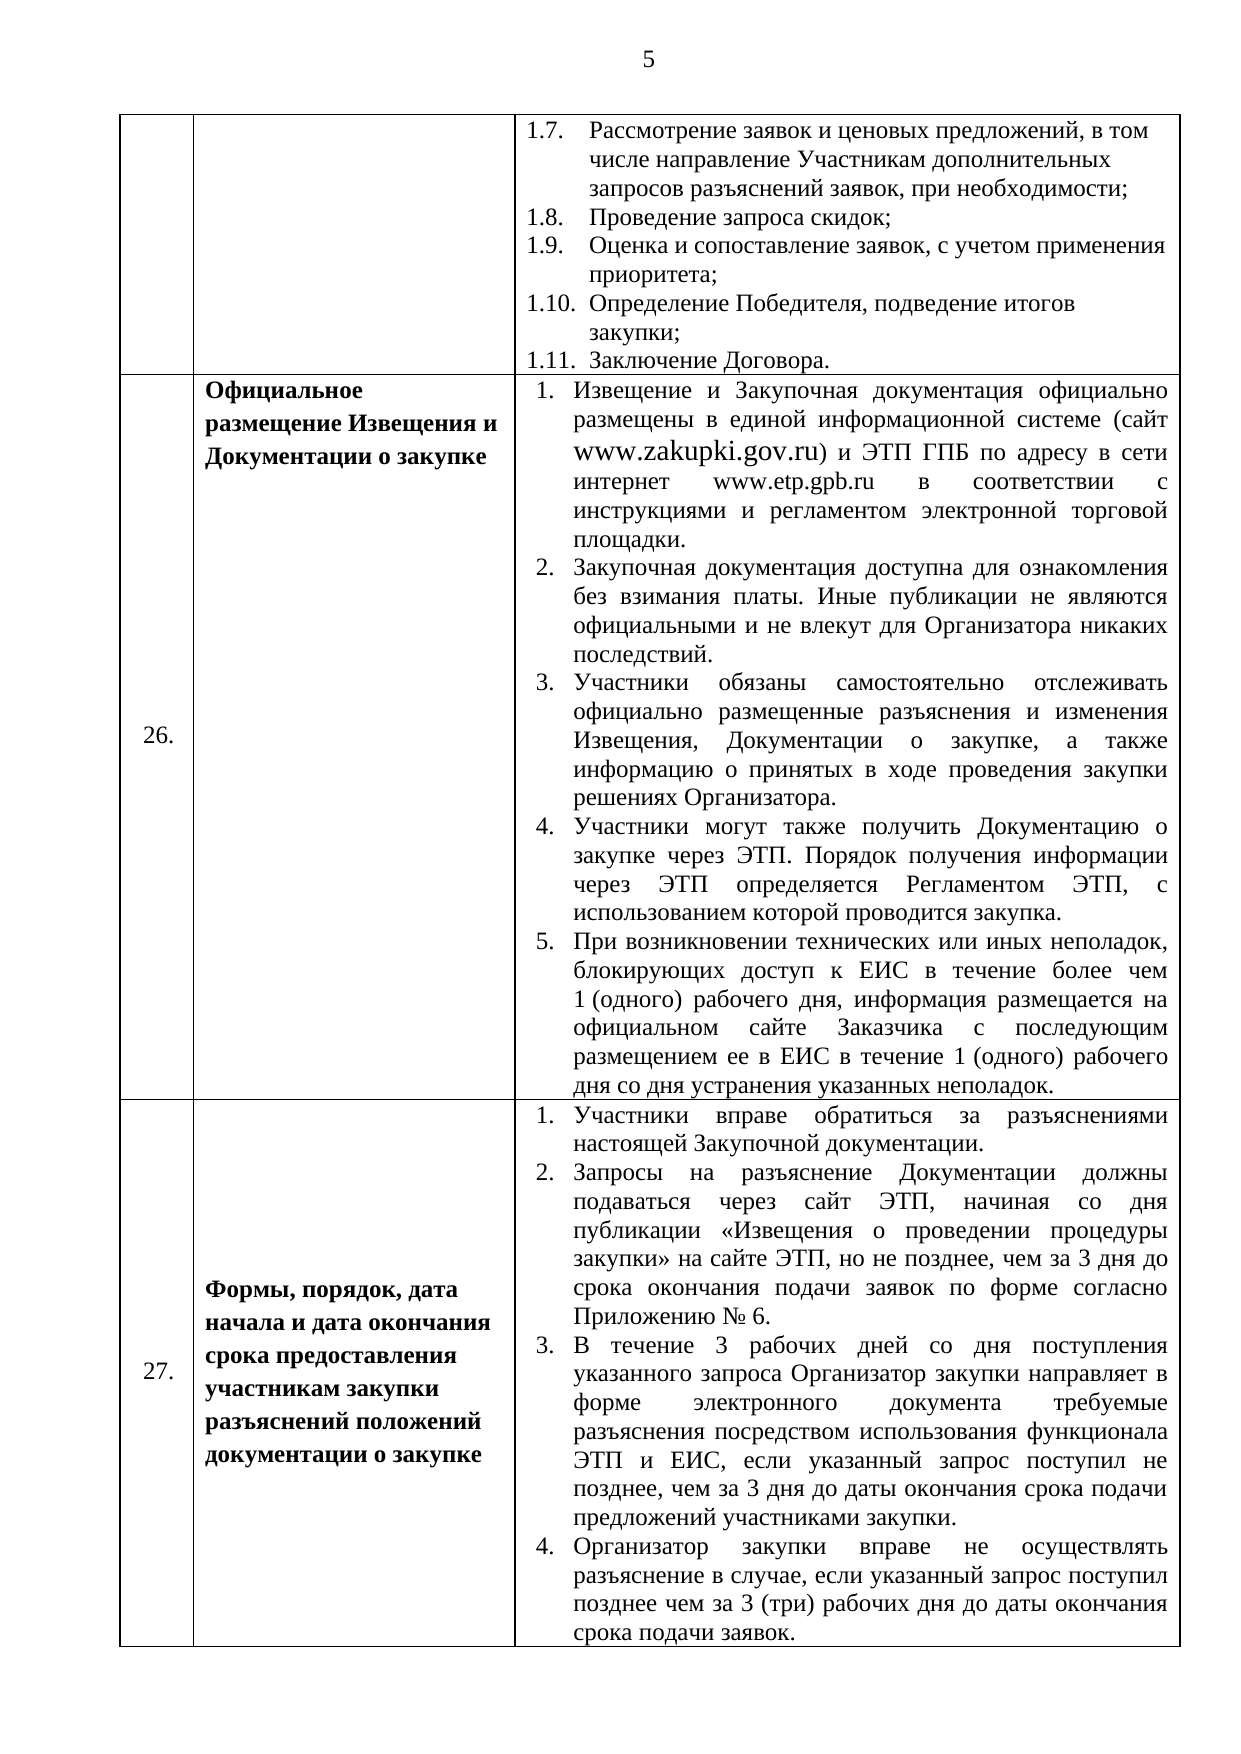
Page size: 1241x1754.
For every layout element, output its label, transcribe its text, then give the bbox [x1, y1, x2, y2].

table_cell [121, 115, 193, 374]
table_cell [516, 115, 1179, 374]
table_cell Участники вправе обратиться за разъяснениями настоящей Закупочной документации. Запросы на разъяснение Документации должны подаваться через сайт ЭТП, начиная со дня публикации «Извещения о проведении процедуры закупки» на сайте ЭТП, но не позднее, чем за 3 дня до срока окончания подачи заявок по форме согласно Приложению № 6. В течение 3 рабочих дней со дня поступления указанного запроса Организатор закупки направляет в форме электронного документа требуемые разъяснения посредством использования функционала ЭТП и ЕИС, если указанный запрос поступил не позднее, чем за 3 дня до даты окончания срока подачи предложений участниками закупки. Организатор закупки вправе не осуществлять разъяснение в случае, если указанный запрос поступил позднее чем за 3 (три) рабочих дня до даты окончания срока подачи заявок. [516, 1100, 1179, 1646]
table_cell [121, 375, 193, 1099]
table_cell Извещение и Закупочная документация официально размещены в единой информационной системе (сайт www.zakupki.gov.ru) и ЭТП ГПБ по адресу в сети интернет www.etp.gpb.ru в соответствии с инструкциями и регламентом электронной торговой площадки. Закупочная документация доступна для ознакомления без взимания платы. Иные публикации не являются официальными и не влекут для Организатора никаких последствий. Участники обязаны самостоятельно отслеживать официально размещенные разъяснения и изменения Извещения, Документации о закупке, а также информацию о принятых в ходе проведения закупки решениях Организатора. Участники могут также получить Документацию о закупке через ЭТП. Порядок получения информации через ЭТП определяется Регламентом ЭТП, с использованием которой проводится закупка. При возникновении технических или иных неполадок, блокирующих доступ к ЕИС в течение более чем 1 (одного) рабочего дня, информация размещается на официальном сайте Заказчика с последующим размещением ее в ЕИС в течение 1 (одного) рабочего дня со дня устранения указанных неполадок. [516, 375, 1179, 1099]
table_cell [121, 1100, 193, 1646]
table_cell Формы, порядок, дата начала и дата окончания срока предоставления участникам закупки разъяснений положений документации о закупке [194, 1100, 514, 1646]
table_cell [194, 115, 514, 374]
table_cell Официальное размещение Извещения и Документации о закупке [194, 375, 514, 1099]
